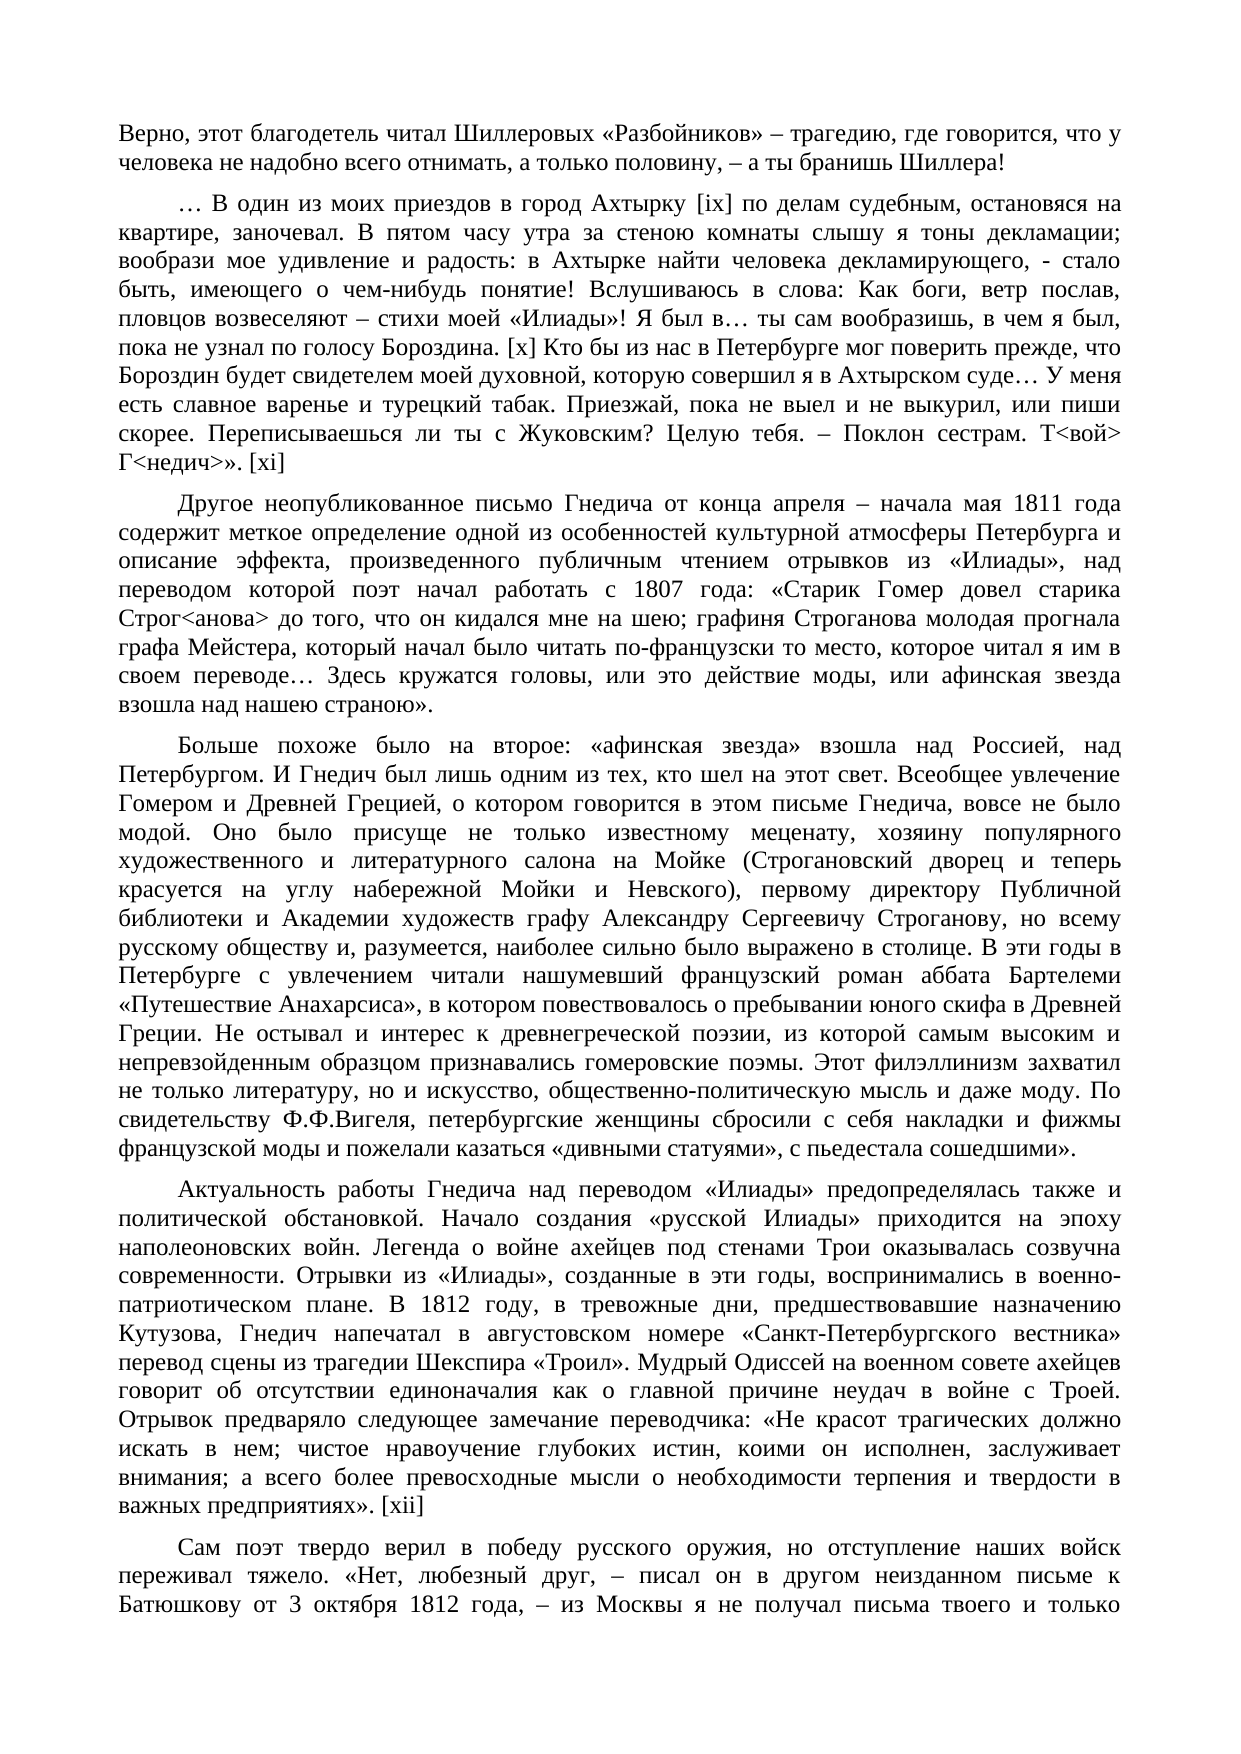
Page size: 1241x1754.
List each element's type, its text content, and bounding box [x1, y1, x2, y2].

text … В один из моих приездов в город Ахтырку [ix] по делам судебным, остановяся на квартире, заночевал. В пятом часу утра за стеною комнаты слышу я тоны декламации; вообрази мое удивление и радость: в Ахтырке найти человека декламирующего, - стало быть, имеющего о чем-нибудь понятие! Вслушиваюсь в слова: Как боги, ветр послав, пловцов возвеселяют – стихи моей «Илиады»! Я был в… ты сам вообразишь, в чем я был, пока не узнал по голосу Бороздина. [x] Кто бы из нас в Петербурге мог поверить прежде, что Бороздин будет свидетелем моей духовной, которую совершил я в Ахтырском суде… У меня есть славное варенье и турецкий табак. Приезжай, пока не выел и не выкурил, или пиши скорее. Переписываешься ли ты с Жуковским? Целую тебя. – Поклон сестрам. Т<вой> Г<недич>». [xi] [118, 188, 1122, 476]
text Актуальность работы Гнедича над переводом «Илиады» предопределялась также и политической обстановкой. Начало создания «русской Илиады» приходится на эпоху наполеоновских войн. Легенда о войне ахейцев под стенами Трои оказывалась созвучна современности. Отрывки из «Илиады», созданные в эти годы, воспринимались в военно-патриотическом плане. В 1812 году, в тревожные дни, предшествовавшие назначению Кутузова, Гнедич напечатал в августовском номере «Санкт-Петербургского вестника» перевод сцены из трагедии Шекспира «Троил». Мудрый Одиссей на военном совете ахейцев говорит об отсутствии единоначалия как о главной причине неудач в войне с Троей. Отрывок предваряло следующее замечание переводчика: «Не красот трагических должно искать в нем; чистое нравоучение глубоких истин, коими он исполнен, заслуживает внимания; а всего более превосходные мысли о необходимости терпения и твердости в важных предприятиях». [xii] [118, 1174, 1122, 1519]
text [118, 118, 1122, 176]
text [118, 1532, 1122, 1618]
text Больше похоже было на второе: «афинская звезда» взошла над Россией, над Петербургом. И Гнедич был лишь одним из тех, кто шел на этот свет. Всеобщее увлечение Гомером и Древней Грецией, о котором говорится в этом письме Гнедича, вовсе не было модой. Оно было присуще не только известному меценату, хозяину популярного художественного и литературного салона на Мойке (Строгановский дворец и теперь красуется на углу набережной Мойки и Невского), первому директору Публичной библиотеки и Академии художеств графу Александру Сергеевичу Строганову, но всему русскому обществу и, разумеется, наиболее сильно было выражено в столице. В эти годы в Петербурге с увлечением читали нашумевший французский роман аббата Бартелеми «Путешествие Анахарсиса», в котором повествовалось о пребывании юного скифа в Древней Греции. Не остывал и интерес к древнегреческой поэзии, из которой самым высоким и непревзойденным образцом признавались гомеровские поэмы. Этот филэллинизм захватил не только литературу, но и искусство, общественно-политическую мысль и даже моду. По свидетельству Ф.Ф.Вигеля, петербургские женщины сбросили с себя накладки и фижмы французской моды и пожелали казаться «дивными статуями», с пьедестала сошедшими». [118, 731, 1122, 1162]
text Другое неопубликованное письмо Гнедича от конца апреля – начала мая 1811 года содержит меткое определение одной из особенностей культурной атмосферы Петербурга и описание эффекта, произведенного публичным чтением отрывков из «Илиады», над переводом которой поэт начал работать с 1807 года: «Старик Гомер довел старика Строг<анова> до того, что он кидался мне на шею; графиня Строганова молодая прогнала графа Мейстера, который начал было читать по-французски то место, которое читал я им в своем переводе… Здесь кружатся головы, или это действие моды, или афинская звезда взошла над нашею страною». [118, 488, 1122, 718]
